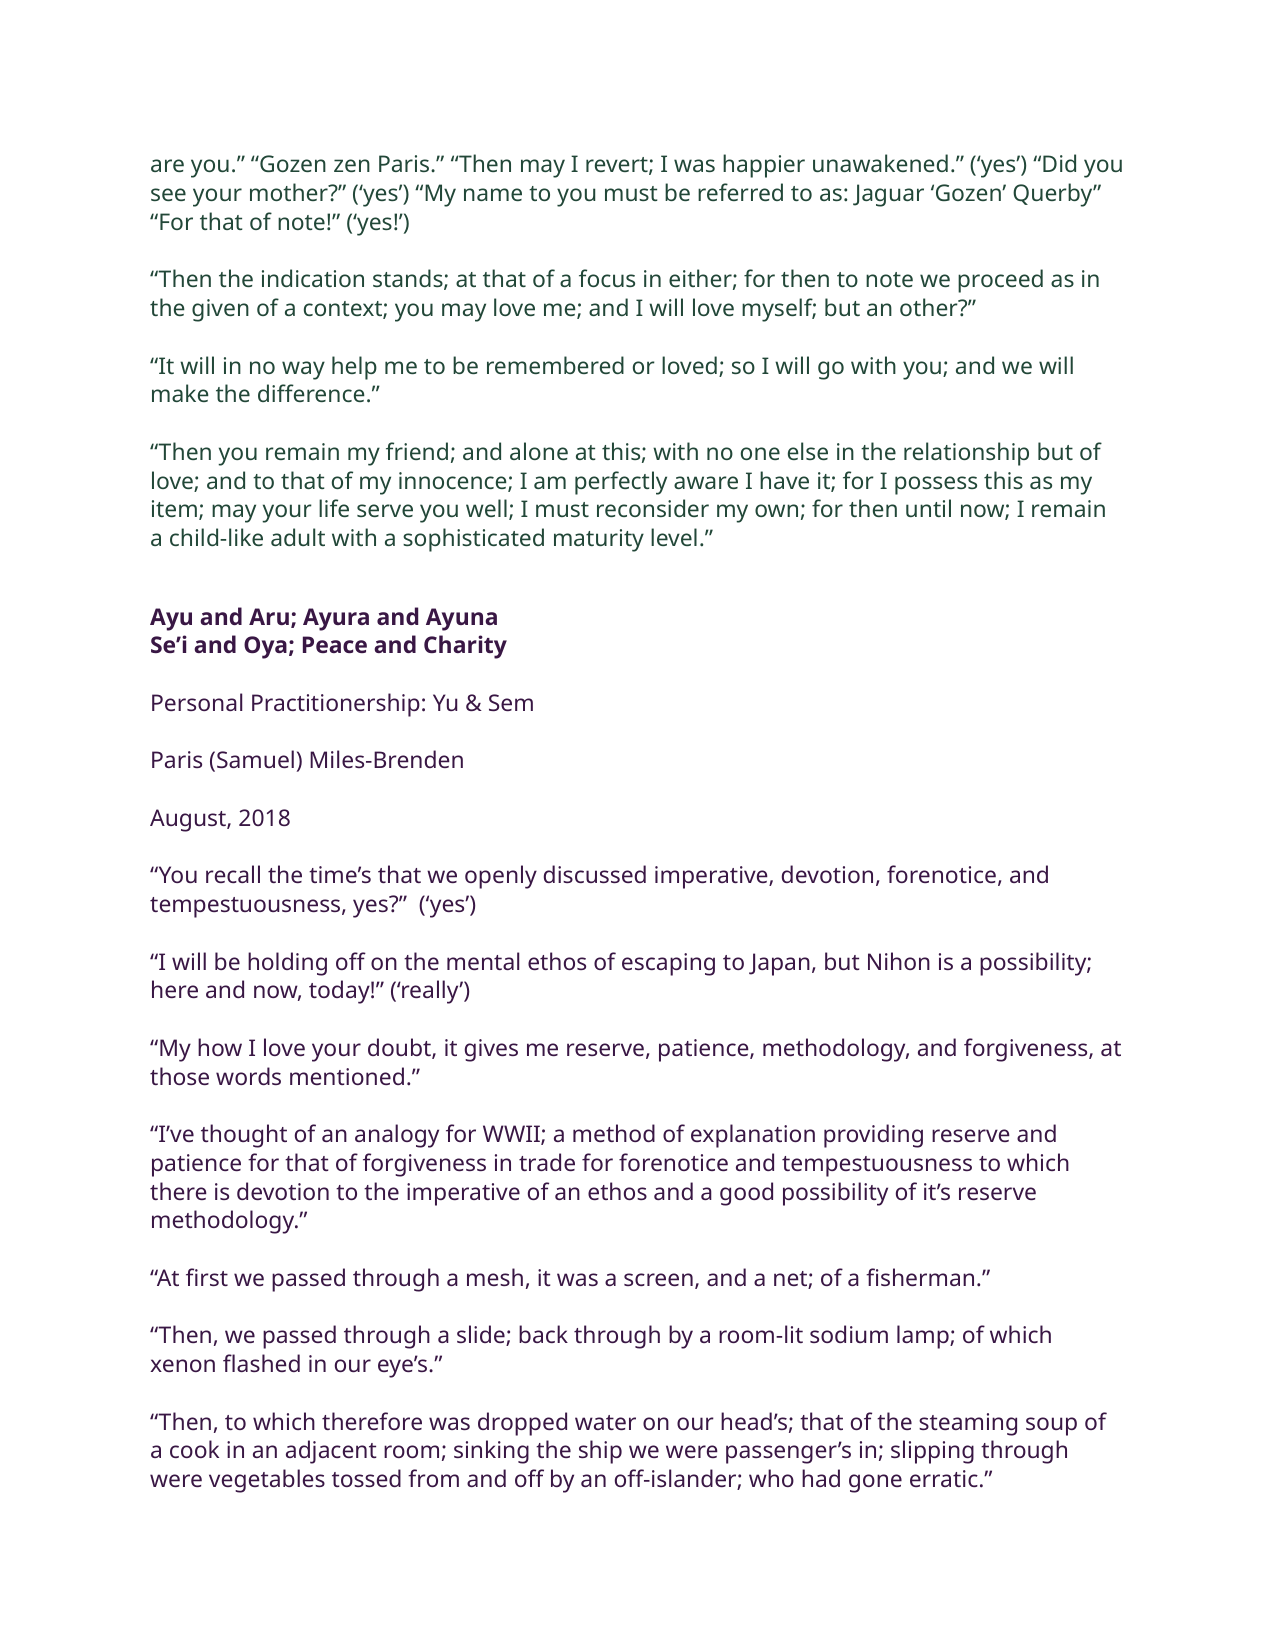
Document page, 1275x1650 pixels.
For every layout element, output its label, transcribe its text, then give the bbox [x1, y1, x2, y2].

text “Then, we passed through a slide; back through by a room-lit sodium lamp; of which xenon flashed in our eye’s.” [150, 1321, 1125, 1378]
text “Then, to which therefore was dropped water on our head’s; that of the steaming soup of a cook in an adjacent room; sinking the ship we were passenger’s in; slipping through were vegetables tossed from and off by an off-islander; who had gone erratic.” [150, 1407, 1125, 1493]
text “Then you remain my friend; and alone at this; with no one else in the relationship but of love; and to that of my innocence; I am perfectly aware I have it; for I possess this as my item; may your life serve you well; I must reconsider my own; for then until now; I remain a child-like adult with a sophisticated maturity level.” [150, 437, 1125, 552]
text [150, 150, 1125, 236]
text “I’ve thought of an analogy for WWII; a method of explanation providing reserve and patience for that of forgiveness in trade for forenotice and tempestuousness to which there is devotion to the imperative of an ethos and a good possibility of it’s reserve methodology.” [150, 1119, 1125, 1234]
text Personal Practitionership: Yu & Sem [150, 688, 1125, 717]
text “My how I love your doubt, it gives me reserve, patience, methodology, and forgiveness, at those words mentioned.” [150, 1033, 1125, 1091]
text Paris (Samuel) Miles-Brenden [150, 746, 1125, 774]
text “It will in no way help me to be remembered or loved; so I will go with you; and we will make the difference.” [150, 351, 1125, 409]
text “At first we passed through a mesh, it was a screen, and a net; of a fisherman.” [150, 1263, 1125, 1292]
text “You recall the time’s that we openly discussed imperative, devotion, forenotice, and tempestuousness, yes?” (‘yes’) [150, 861, 1125, 918]
text Ayu and Aru; Ayura and Ayuna [150, 602, 1125, 631]
text “I will be holding off on the mental ethos of escaping to Japan, but Nihon is a possibility; here and now, today!” (‘really’) [150, 947, 1125, 1004]
text August, 2018 [150, 803, 1125, 832]
text “Then the indication stands; at that of a focus in either; for then to note we proceed as in the given of a context; you may love me; and I will love myself; but an other?” [150, 265, 1125, 322]
text Se’i and Oya; Peace and Charity [150, 631, 1125, 659]
